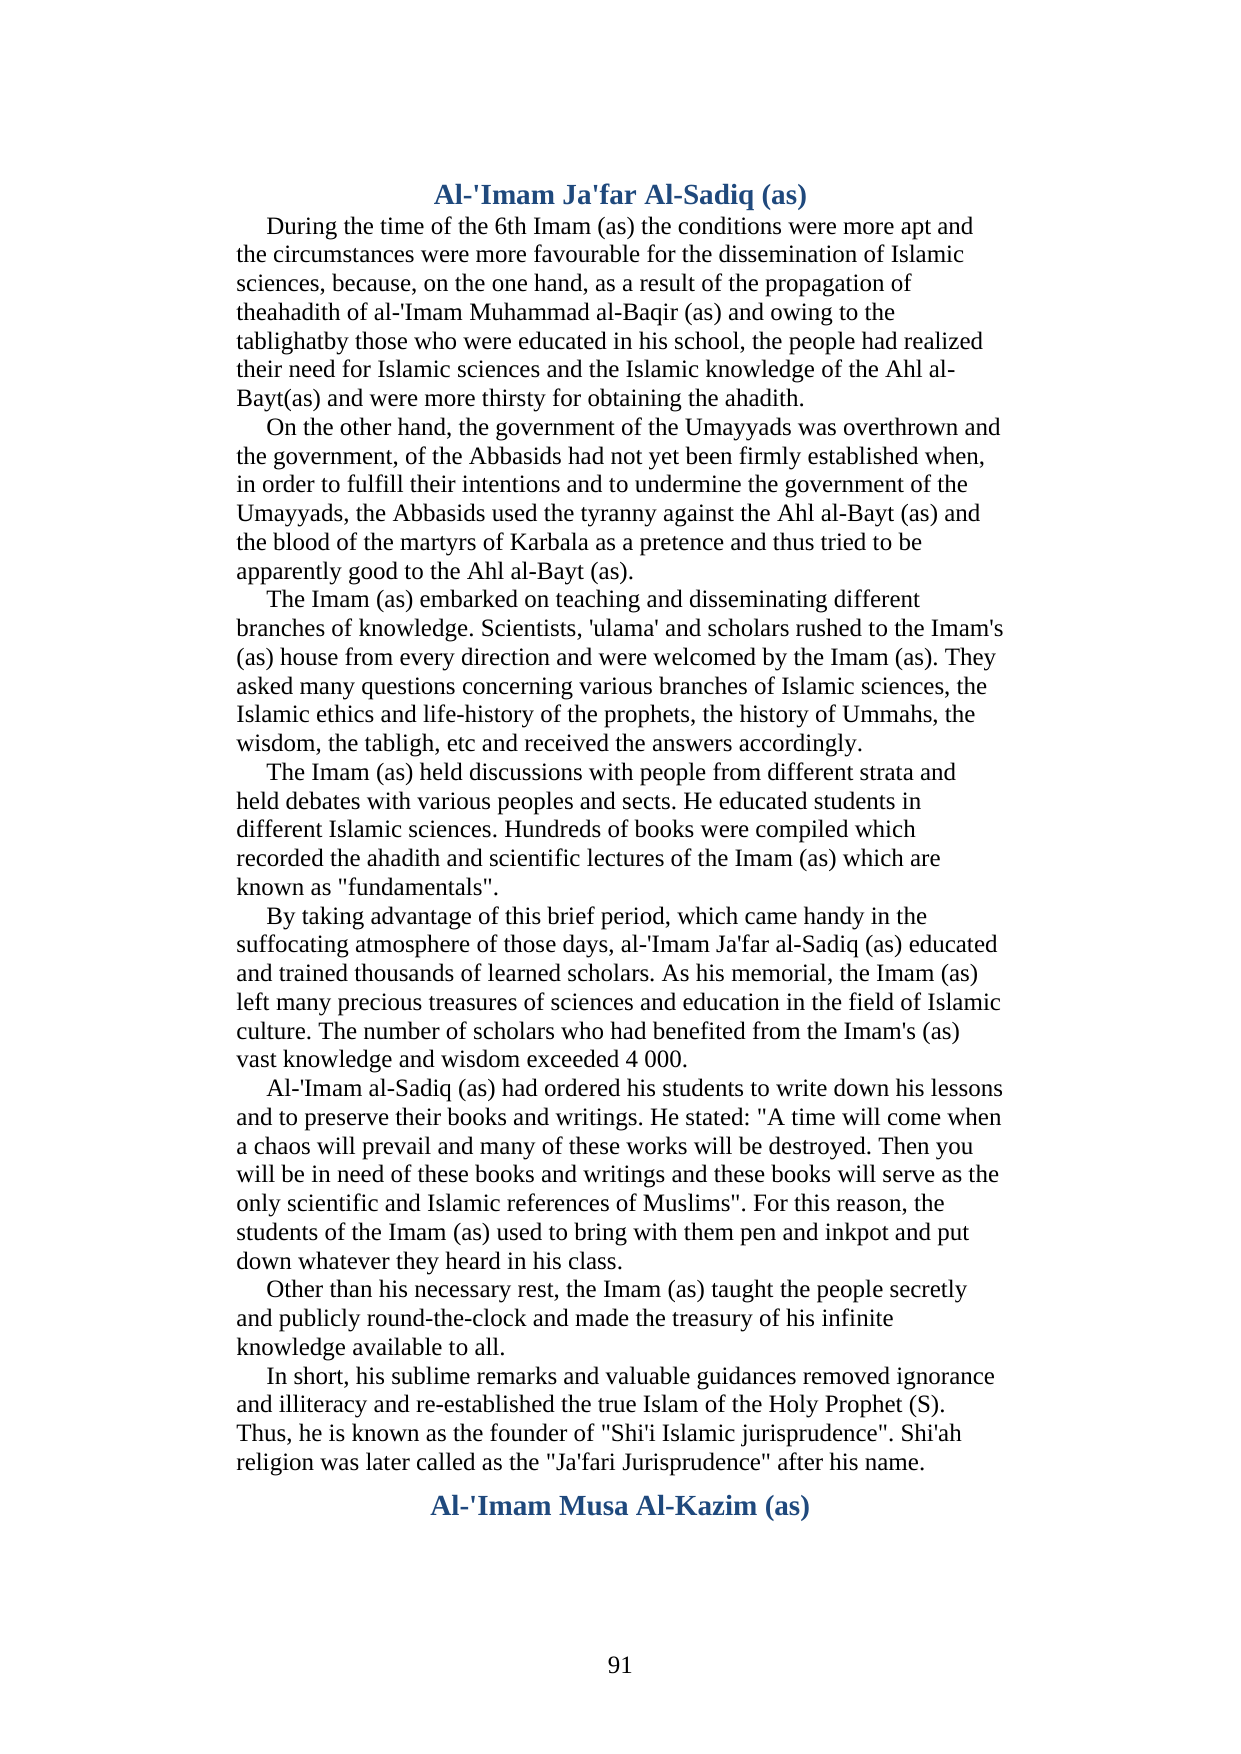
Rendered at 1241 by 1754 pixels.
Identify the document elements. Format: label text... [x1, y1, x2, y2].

subtitle Al-'Imam Musa Al-Kazim (as) [236, 1488, 1004, 1522]
text During the time of the 6th Imam (as) the conditions were more apt and the circumstances were more favourable for the dissemination of Islamic sciences, because, on the one hand, as a result of the propagation of theahadith of al-'Imam Muhammad al-Baqir (as) and owing to the tablighatby those who were educated in his school, the people had realized their need for Islamic sciences and the Islamic knowledge of the Ahl al-Bayt(as) and were more thirsty for obtaining the ahadith. [236, 211, 1004, 412]
text The Imam (as) held discussions with people from different strata and held debates with various peoples and sects. He educated students in different Islamic sciences. Hundreds of books were compiled which recorded the ahadith and scientific lectures of the Imam (as) which are known as "fundamentals". [236, 757, 1004, 901]
text Other than his necessary rest, the Imam (as) taught the people secretly and publicly round-the-clock and made the treasury of his infinite knowledge available to all. [236, 1274, 1004, 1361]
text Al-'Imam al-Sadiq (as) had ordered his students to write down his lessons and to preserve their books and writings. He stated: "A time will come when a chaos will prevail and many of these works will be destroyed. Then you will be in need of these books and writings and these books will serve as the only scientific and Islamic references of Muslims". For this reason, the students of the Imam (as) used to bring with them pen and inkpot and put down whatever they heard in his class. [236, 1073, 1004, 1274]
text By taking advantage of this brief period, which came handy in the suffocating atmosphere of those days, al-'Imam Ja'far al-Sadiq (as) educated and trained thousands of learned scholars. As his memorial, the Imam (as) left many precious treasures of sciences and education in the field of Islamic culture. The number of scholars who had benefited from the Imam's (as) vast knowledge and wisdom exceeded 4 000. [236, 901, 1004, 1073]
text In short, his sublime remarks and valuable guidances removed ignorance and illiteracy and re-established the true Islam of the Holy Prophet (S). Thus, he is known as the founder of "Shi'i Islamic jurisprudence". Shi'ah religion was later called as the "Ja'fari Jurisprudence" after his name. [236, 1361, 1004, 1476]
subtitle Al-'Imam Ja'far Al-Sadiq (as) [236, 177, 1004, 211]
text On the other hand, the government of the Umayyads was overthrown and the government, of the Abbasids had not yet been firmly established when, in order to fulfill their intentions and to undermine the government of the Umayyads, the Abbasids used the tyranny against the Ahl al-Bayt (as) and the blood of the martyrs of Karbala as a pretence and thus tried to be apparently good to the Ahl al-Bayt (as). [236, 412, 1004, 584]
text The Imam (as) embarked on teaching and disseminating different branches of knowledge. Scientists, 'ulama' and scholars rushed to the Imam's (as) house from every direction and were welcomed by the Imam (as). They asked many questions concerning various branches of Islamic sciences, the Islamic ethics and life-history of the prophets, the history of Ummahs, the wisdom, the tabligh, etc and received the answers accordingly. [236, 584, 1004, 757]
